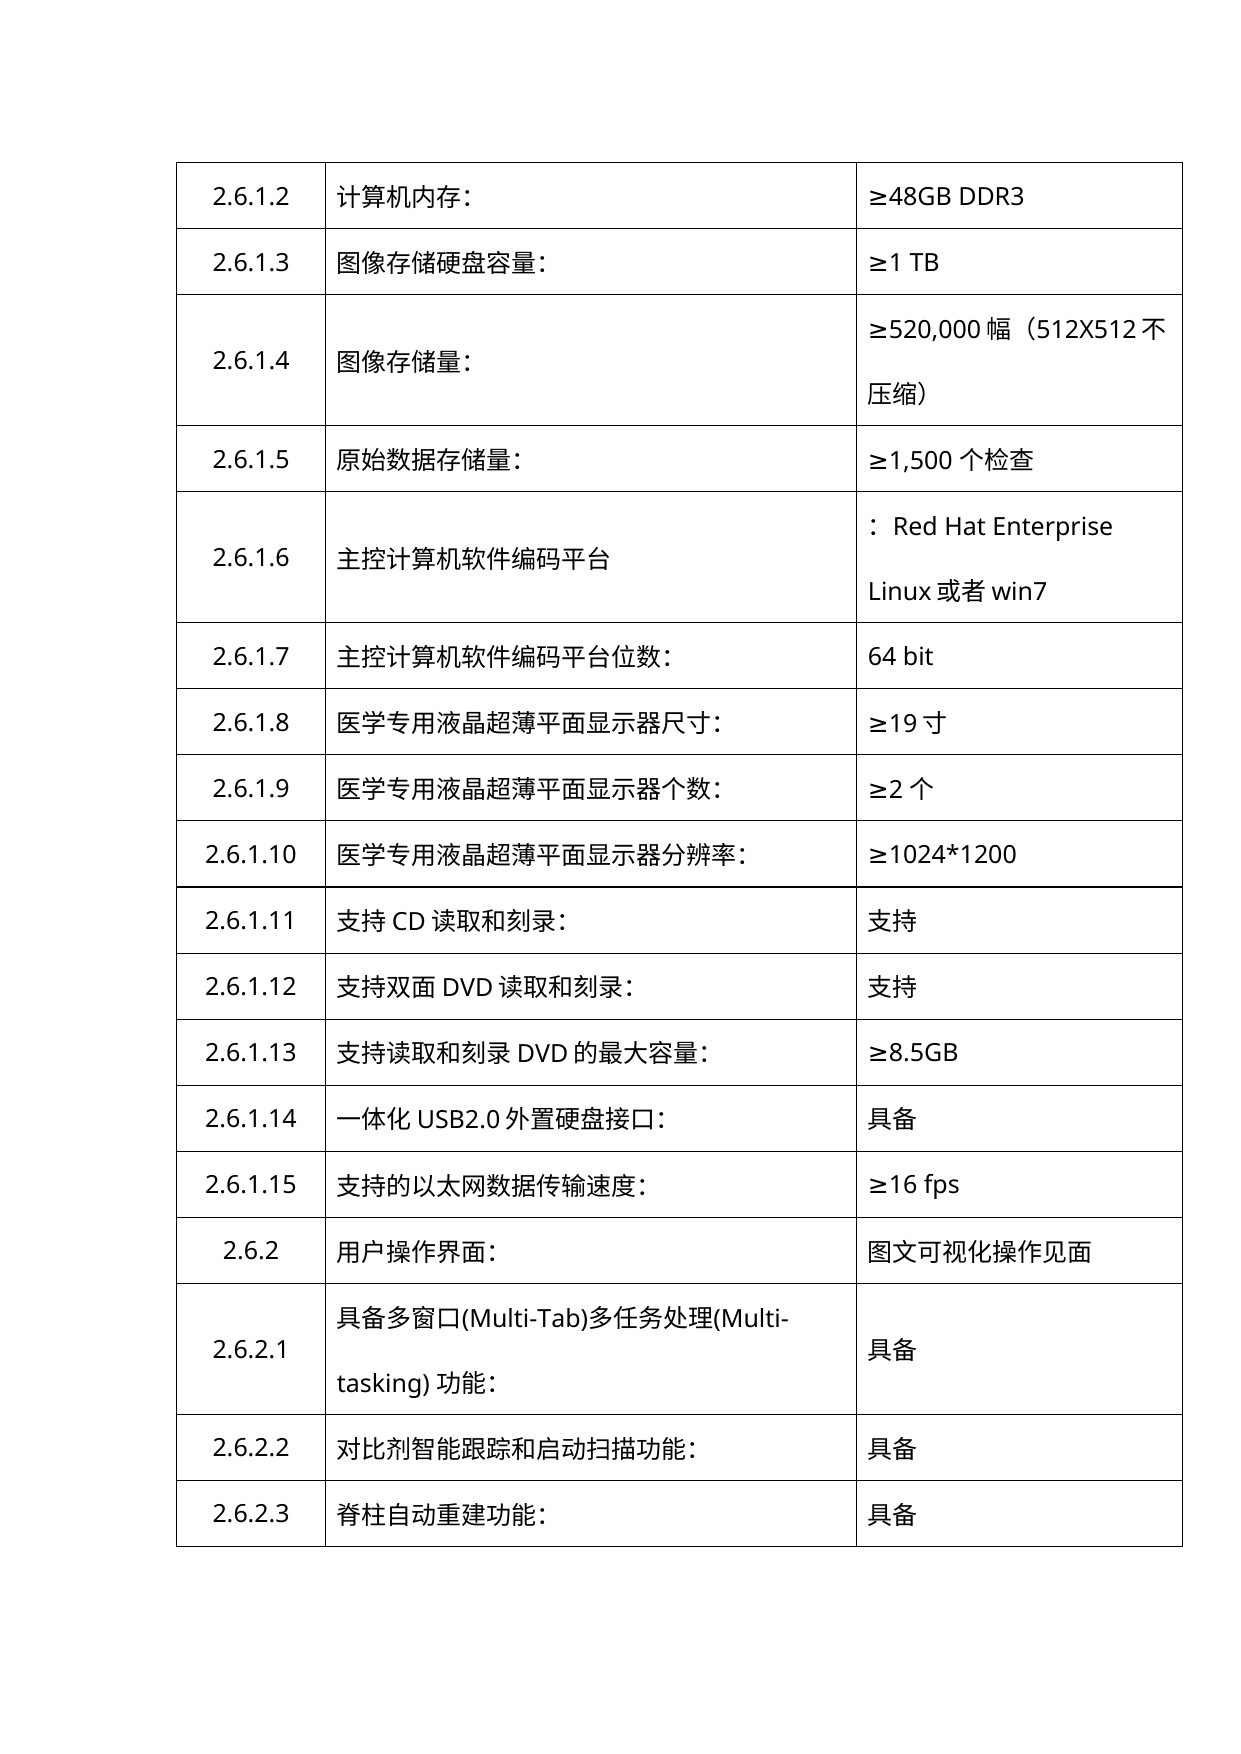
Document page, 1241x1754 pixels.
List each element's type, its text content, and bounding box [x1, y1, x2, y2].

table_cell 2.6.2 [177, 1218, 325, 1283]
table_cell 2.6.1.2 [177, 163, 325, 228]
table_cell 脊柱自动重建功能： [326, 1481, 856, 1546]
table_cell 图文可视化操作见面 [857, 1218, 1182, 1283]
table_cell 2.6.1.5 [177, 426, 325, 491]
table_cell 具备 [857, 1284, 1182, 1414]
table_cell 图像存储量： [326, 295, 856, 425]
table_cell 2.6.2.2 [177, 1415, 325, 1480]
table_cell ≥520,000幅（512X512不压缩） [857, 295, 1182, 425]
table_cell 2.6.1.6 [177, 492, 325, 622]
table_cell 医学专用液晶超薄平面显示器分辨率： [326, 821, 856, 886]
table_cell 2.6.1.15 [177, 1152, 325, 1217]
table_cell 2.6.1.4 [177, 295, 325, 425]
table_cell 2.6.1.7 [177, 623, 325, 688]
table_cell ：Red Hat Enterprise Linux或者win7 [857, 492, 1182, 622]
table_cell 具备 [857, 1481, 1182, 1546]
table_cell 2.6.1.10 [177, 821, 325, 886]
table_cell 支持读取和刻录DVD的最大容量： [326, 1020, 856, 1084]
table_cell 支持双面DVD读取和刻录： [326, 954, 856, 1018]
table_cell 64 bit [857, 623, 1182, 688]
table_cell 支持 [857, 888, 1182, 952]
table_cell 计算机内存： [326, 163, 856, 228]
table_cell 2.6.1.13 [177, 1020, 325, 1084]
table_cell 2.6.1.8 [177, 689, 325, 754]
table_cell 具备 [857, 1086, 1182, 1151]
table_cell 具备 [857, 1415, 1182, 1480]
table_cell 支持 [857, 954, 1182, 1018]
table_cell 用户操作界面： [326, 1218, 856, 1283]
table_cell 图像存储硬盘容量： [326, 229, 856, 294]
table_cell 医学专用液晶超薄平面显示器个数： [326, 755, 856, 820]
table_cell 对比剂智能跟踪和启动扫描功能： [326, 1415, 856, 1480]
table_cell ≥1024*1200 [857, 821, 1182, 886]
table_cell 具备多窗口(Multi-Tab)多任务处理(Multi-tasking) 功能： [326, 1284, 856, 1414]
table_cell 主控计算机软件编码平台 [326, 492, 856, 622]
table_cell 2.6.1.12 [177, 954, 325, 1018]
table_cell 医学专用液晶超薄平面显示器尺寸： [326, 689, 856, 754]
table_cell ≥48GB DDR3 [857, 163, 1182, 228]
table_cell 支持CD读取和刻录： [326, 888, 856, 952]
table_cell ≥2 个 [857, 755, 1182, 820]
table_cell 2.6.1.14 [177, 1086, 325, 1151]
table_cell ≥16 fps [857, 1152, 1182, 1217]
table_cell 2.6.1.3 [177, 229, 325, 294]
table_cell 2.6.1.9 [177, 755, 325, 820]
table_cell ≥8.5GB [857, 1020, 1182, 1084]
table_cell 2.6.2.3 [177, 1481, 325, 1546]
table_cell ≥1,500 个检查 [857, 426, 1182, 491]
table_cell 原始数据存储量： [326, 426, 856, 491]
table_cell 主控计算机软件编码平台位数： [326, 623, 856, 688]
table_cell ≥1 TB [857, 229, 1182, 294]
table_cell ≥19寸 [857, 689, 1182, 754]
table_cell 2.6.2.1 [177, 1284, 325, 1414]
table_cell 一体化USB2.0外置硬盘接口： [326, 1086, 856, 1151]
table_cell 2.6.1.11 [177, 888, 325, 952]
table_cell 支持的以太网数据传输速度： [326, 1152, 856, 1217]
